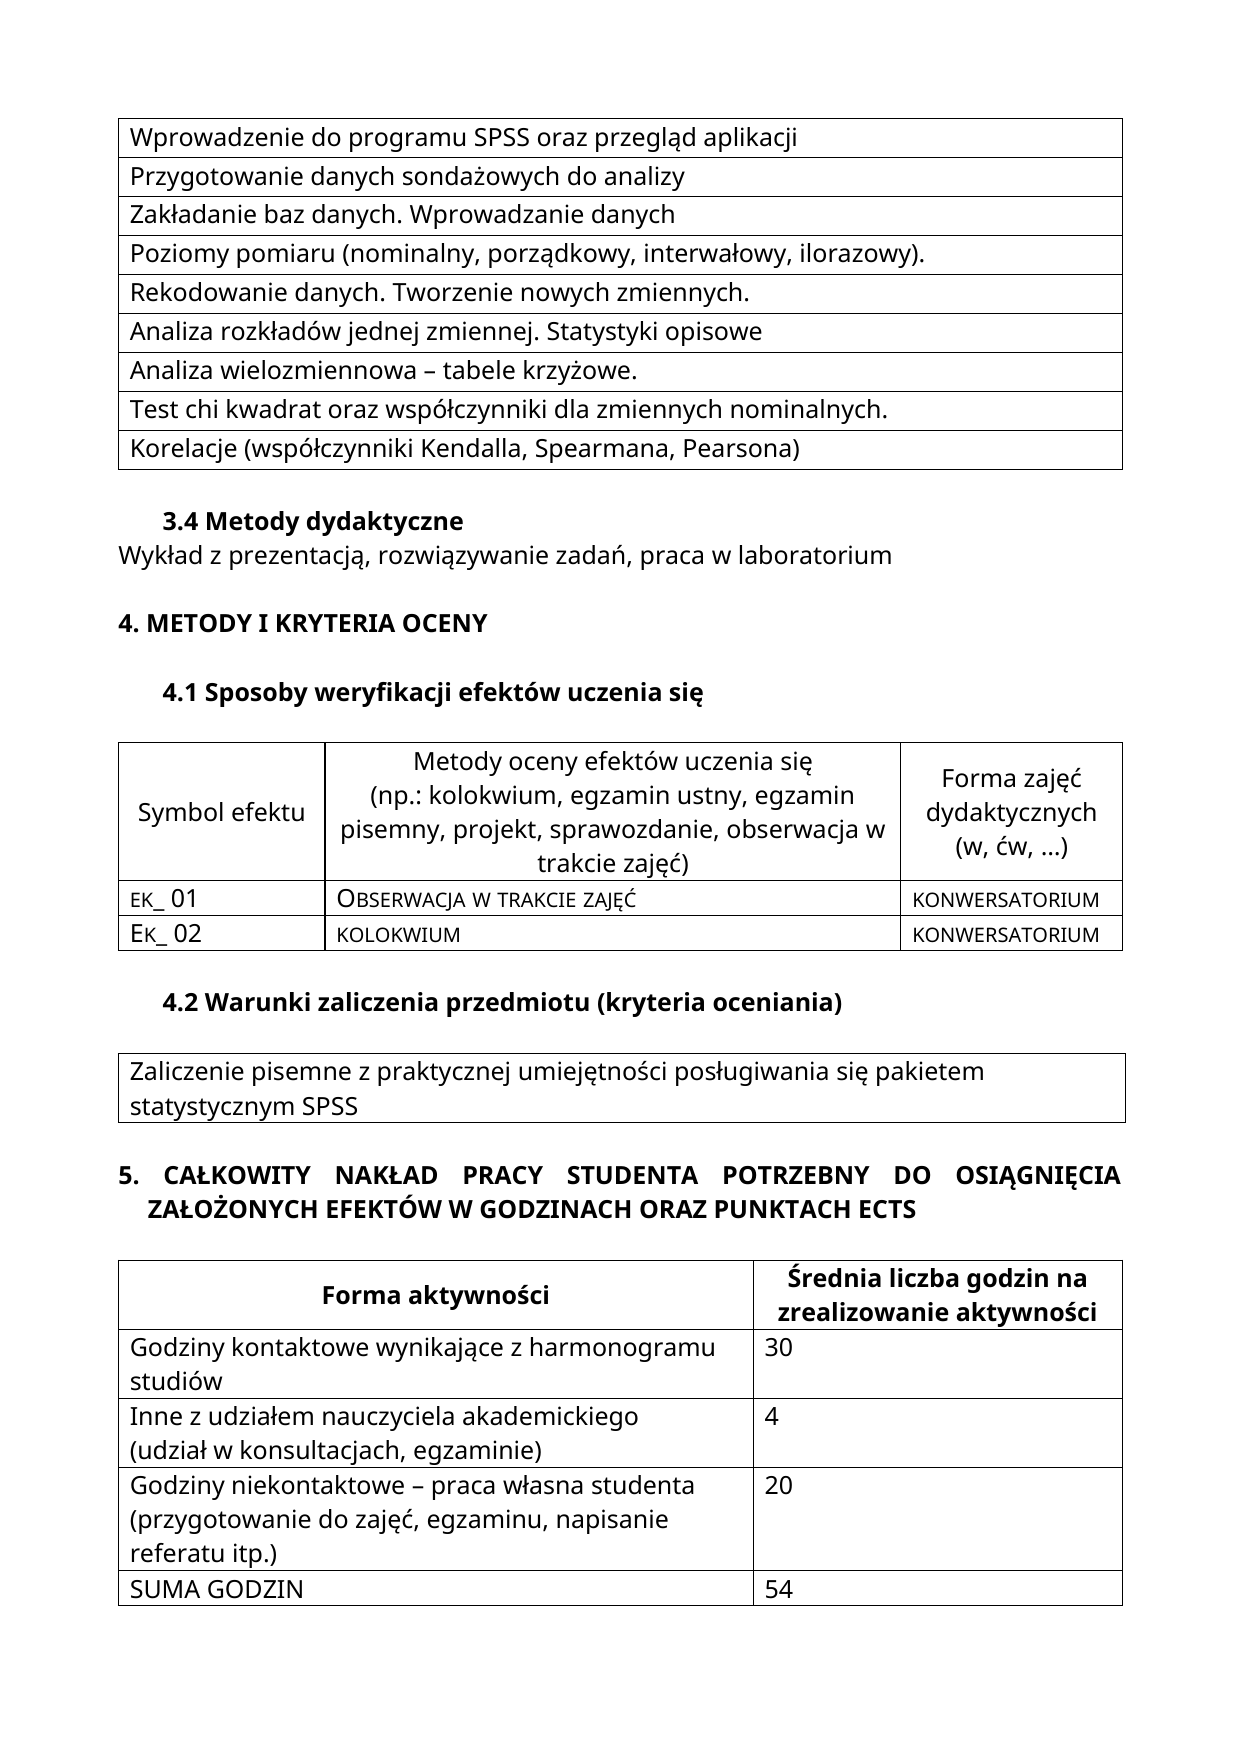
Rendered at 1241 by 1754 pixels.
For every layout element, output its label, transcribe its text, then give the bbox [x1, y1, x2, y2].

table_cell konwersatorium [901, 916, 1122, 950]
table_header Forma aktywności [119, 1261, 753, 1329]
table_header Forma zajęć dydaktycznych (w, ćw, …) [901, 743, 1122, 879]
table_cell Analiza rozkładów jednej zmiennej. Statystyki opisowe [119, 314, 1122, 352]
table_header Zaliczenie pisemne z praktycznej umiejętności posługiwania się pakietem statystycznym SPSS [119, 1054, 1125, 1122]
table_cell 30 [754, 1330, 1122, 1398]
table_cell Test chi kwadrat oraz współczynniki dla zmiennych nominalnych. [119, 392, 1122, 430]
text 5. CAŁKOWITY NAKŁAD PRACY STUDENTA POTRZEBNY DO OSIĄGNIĘCIA ZAŁOŻONYCH EFEKTÓW W GODZINACH ORAZ PUNKTACH ECTS [118, 1157, 1122, 1225]
text 3.4 Metody dydaktyczne [162, 504, 1122, 538]
text 4. METODY I KRYTERIA OCENY [118, 606, 1122, 640]
table_cell Inne z udziałem nauczyciela akademickiego (udział w konsultacjach, egzaminie) [119, 1399, 753, 1467]
table_cell ek_ 01 [119, 881, 324, 915]
table_header Metody oceny efektów uczenia się (np.: kolokwium, egzamin ustny, egzamin pisemny, projekt, sprawozdanie, obserwacja w trakcie zajęć) [326, 743, 900, 879]
table_cell Godziny niekontaktowe – praca własna studenta (przygotowanie do zajęć, egzaminu, napisanie referatu itp.) [119, 1468, 753, 1570]
table_cell Przygotowanie danych sondażowych do analizy [119, 158, 1122, 196]
table_cell 54 [754, 1571, 1122, 1605]
text 4.1 Sposoby weryfikacji efektów uczenia się [162, 674, 1122, 708]
table_cell 4 [754, 1399, 1122, 1467]
table_cell kolokwium [326, 916, 900, 950]
table_header Średnia liczba godzin na zrealizowanie aktywności [754, 1261, 1122, 1329]
text 4.2 Warunki zaliczenia przedmiotu (kryteria oceniania) [162, 985, 1122, 1019]
table_header Symbol efektu [119, 743, 324, 879]
table_cell konwersatorium [901, 881, 1122, 915]
table_cell 20 [754, 1468, 1122, 1570]
table_cell Korelacje (współczynniki Kendalla, Spearmana, Pearsona) [119, 431, 1122, 469]
table_cell Analiza wielozmiennowa – tabele krzyżowe. [119, 353, 1122, 391]
table_cell Wprowadzenie do programu SPSS oraz przegląd aplikacji [119, 119, 1122, 157]
table_cell Obserwacja w trakcie zajęć [326, 881, 900, 915]
table_cell Ek_ 02 [119, 916, 324, 950]
table_cell Zakładanie baz danych. Wprowadzanie danych [119, 197, 1122, 235]
table_cell Poziomy pomiaru (nominalny, porządkowy, interwałowy, ilorazowy). [119, 236, 1122, 274]
table_cell Godziny kontaktowe wynikające z harmonogramu studiów [119, 1330, 753, 1398]
text Wykład z prezentacją, rozwiązywanie zadań, praca w laboratorium [118, 538, 1122, 572]
table_cell Rekodowanie danych. Tworzenie nowych zmiennych. [119, 275, 1122, 313]
table_cell SUMA GODZIN [119, 1571, 753, 1605]
